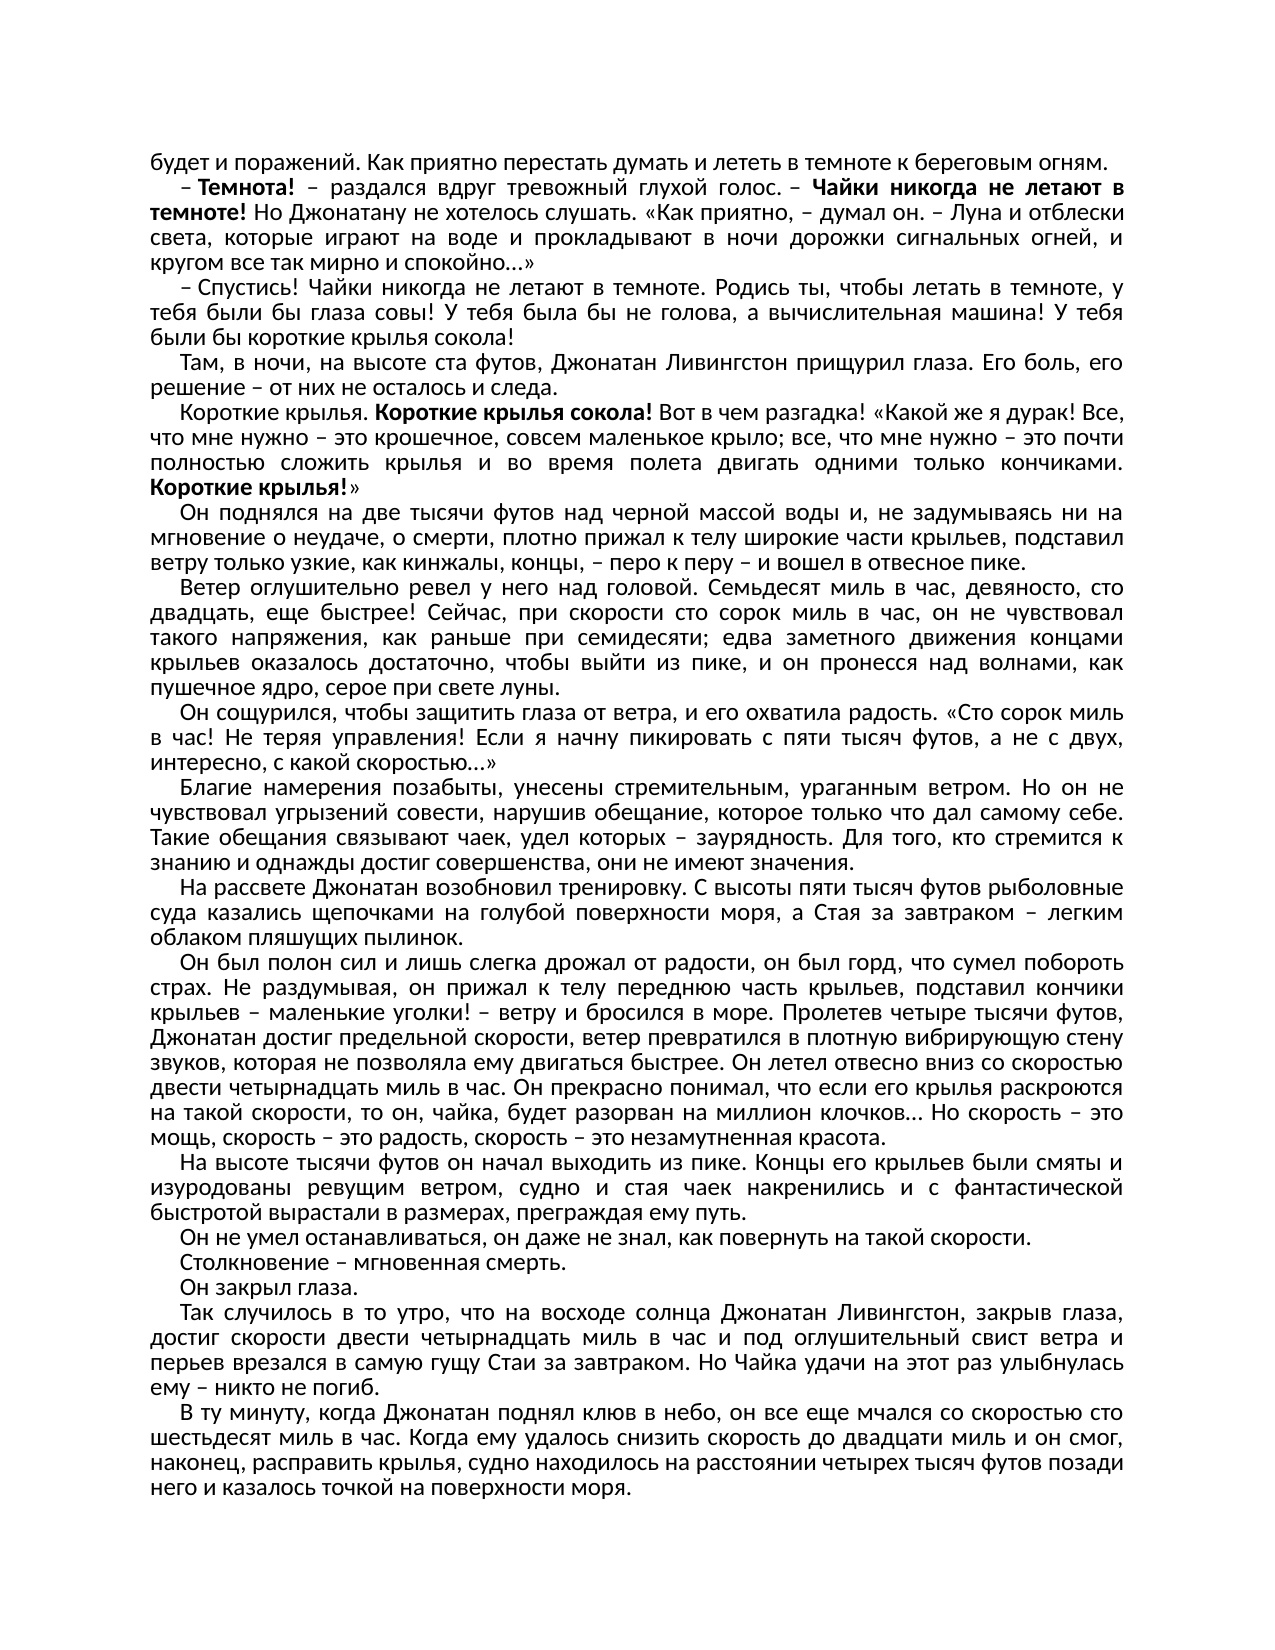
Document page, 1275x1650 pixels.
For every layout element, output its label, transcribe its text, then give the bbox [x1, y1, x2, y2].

text В ту минуту, когда Джонатан поднял клюв в небо, он все еще мчался со скоростью сто шестьдесят миль в час. Когда ему удалось снизить скорость до двадцати миль и он смог, наконец, расправить крылья, судно находилось на расстоянии четырех тысяч футов позади него и казалось точкой на поверхности моря. [150, 1400, 1125, 1500]
text Ветер оглушительно ревел у него над головой. Семьдесят миль в час, девяносто, сто двадцать, еще быстрее! Сейчас, при скорости сто сорок миль в час, он не чувствовал такого напряжения, как раньше при семидесяти; едва заметного движения концами крыльев оказалось достаточно, чтобы выйти из пике, и он пронесся над волнами, как пушечное ядро, серое при свете луны. [150, 575, 1125, 700]
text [150, 150, 1125, 175]
text На высоте тысячи футов он начал выходить из пике. Концы его крыльев были смяты и изуродованы ревущим ветром, судно и стая чаек накренились и с фантастической быстротой вырастали в размерах, преграждая ему путь. [150, 1150, 1125, 1225]
text – Темнота! – раздался вдруг тревожный глухой голос. – Чайки никогда не летают в темноте! Но Джонатану не хотелось слушать. «Как приятно, – думал он. – Луна и отблески света, которые играют на воде и прокладывают в ночи дорожки сигнальных огней, и кругом все так мирно и спокойно…» [150, 175, 1125, 275]
text Он поднялся на две тысячи футов над черной массой воды и, не задумываясь ни на мгновение о неудаче, о смерти, плотно прижал к телу широкие части крыльев, подставил ветру только узкие, как кинжалы, концы, – перо к перу – и вошел в отвесное пике. [150, 500, 1125, 575]
text Так случилось в то утро, что на восходе солнца Джонатан Ливингстон, закрыв глаза, достиг скорости двести четырнадцать миль в час и под оглушительный свист ветра и перьев врезался в самую гущу Стаи за завтраком. Но Чайка удачи на этот раз улыбнулась ему – никто не погиб. [150, 1300, 1125, 1400]
text Столкновение – мгновенная смерть. [150, 1250, 1125, 1275]
text – Спустись! Чайки никогда не летают в темноте. Родись ты, чтобы летать в темноте, у тебя были бы глаза совы! У тебя была бы не голова, а вычислительная машина! У тебя были бы короткие крылья сокола! [150, 275, 1125, 350]
text Короткие крылья. Короткие крылья сокола! Вот в чем разгадка! «Какой же я дурак! Все, что мне нужно – это крошечное, совсем маленькое крыло; все, что мне нужно – это почти полностью сложить крылья и во время полета двигать одними только кончиками. Короткие крылья!» [150, 400, 1125, 500]
text Там, в ночи, на высоте ста футов, Джонатан Ливингстон прищурил глаза. Его боль, его решение – от них не осталось и следа. [150, 350, 1125, 400]
text Он не умел останавливаться, он даже не знал, как повернуть на такой скорости. [150, 1225, 1125, 1250]
text Он был полон сил и лишь слегка дрожал от радости, он был горд, что сумел побороть страх. Не раздумывая, он прижал к телу переднюю часть крыльев, подставил кончики крыльев – маленькие уголки! – ветру и бросился в море. Пролетев четыре тысячи футов, Джонатан достиг предельной скорости, ветер превратился в плотную вибрирующую стену звуков, которая не позволяла ему двигаться быстрее. Он летел отвесно вниз со скоростью двести четырнадцать миль в час. Он прекрасно понимал, что если его крылья раскроются на такой скорости, то он, чайка, будет разорван на миллион клочков… Но скорость – это мощь, скорость – это радость, скорость – это незамутненная красота. [150, 950, 1125, 1150]
text Он сощурился, чтобы защитить глаза от ветра, и его охватила радость. «Сто сорок миль в час! Не теряя управления! Если я начну пикировать с пяти тысяч футов, а не с двух, интересно, с какой скоростью…» [150, 700, 1125, 775]
text На рассвете Джонатан возобновил тренировку. С высоты пяти тысяч футов рыболовные суда казались щепочками на голубой поверхности моря, а Стая за завтраком – легким облаком пляшущих пылинок. [150, 875, 1125, 950]
text Благие намерения позабыты, унесены стремительным, ураганным ветром. Но он не чувствовал угрызений совести, нарушив обещание, которое только что дал самому себе. Такие обещания связывают чаек, удел которых – заурядность. Для того, кто стремится к знанию и однажды достиг совершенства, они не имеют значения. [150, 775, 1125, 875]
text Он закрыл глаза. [150, 1275, 1125, 1300]
